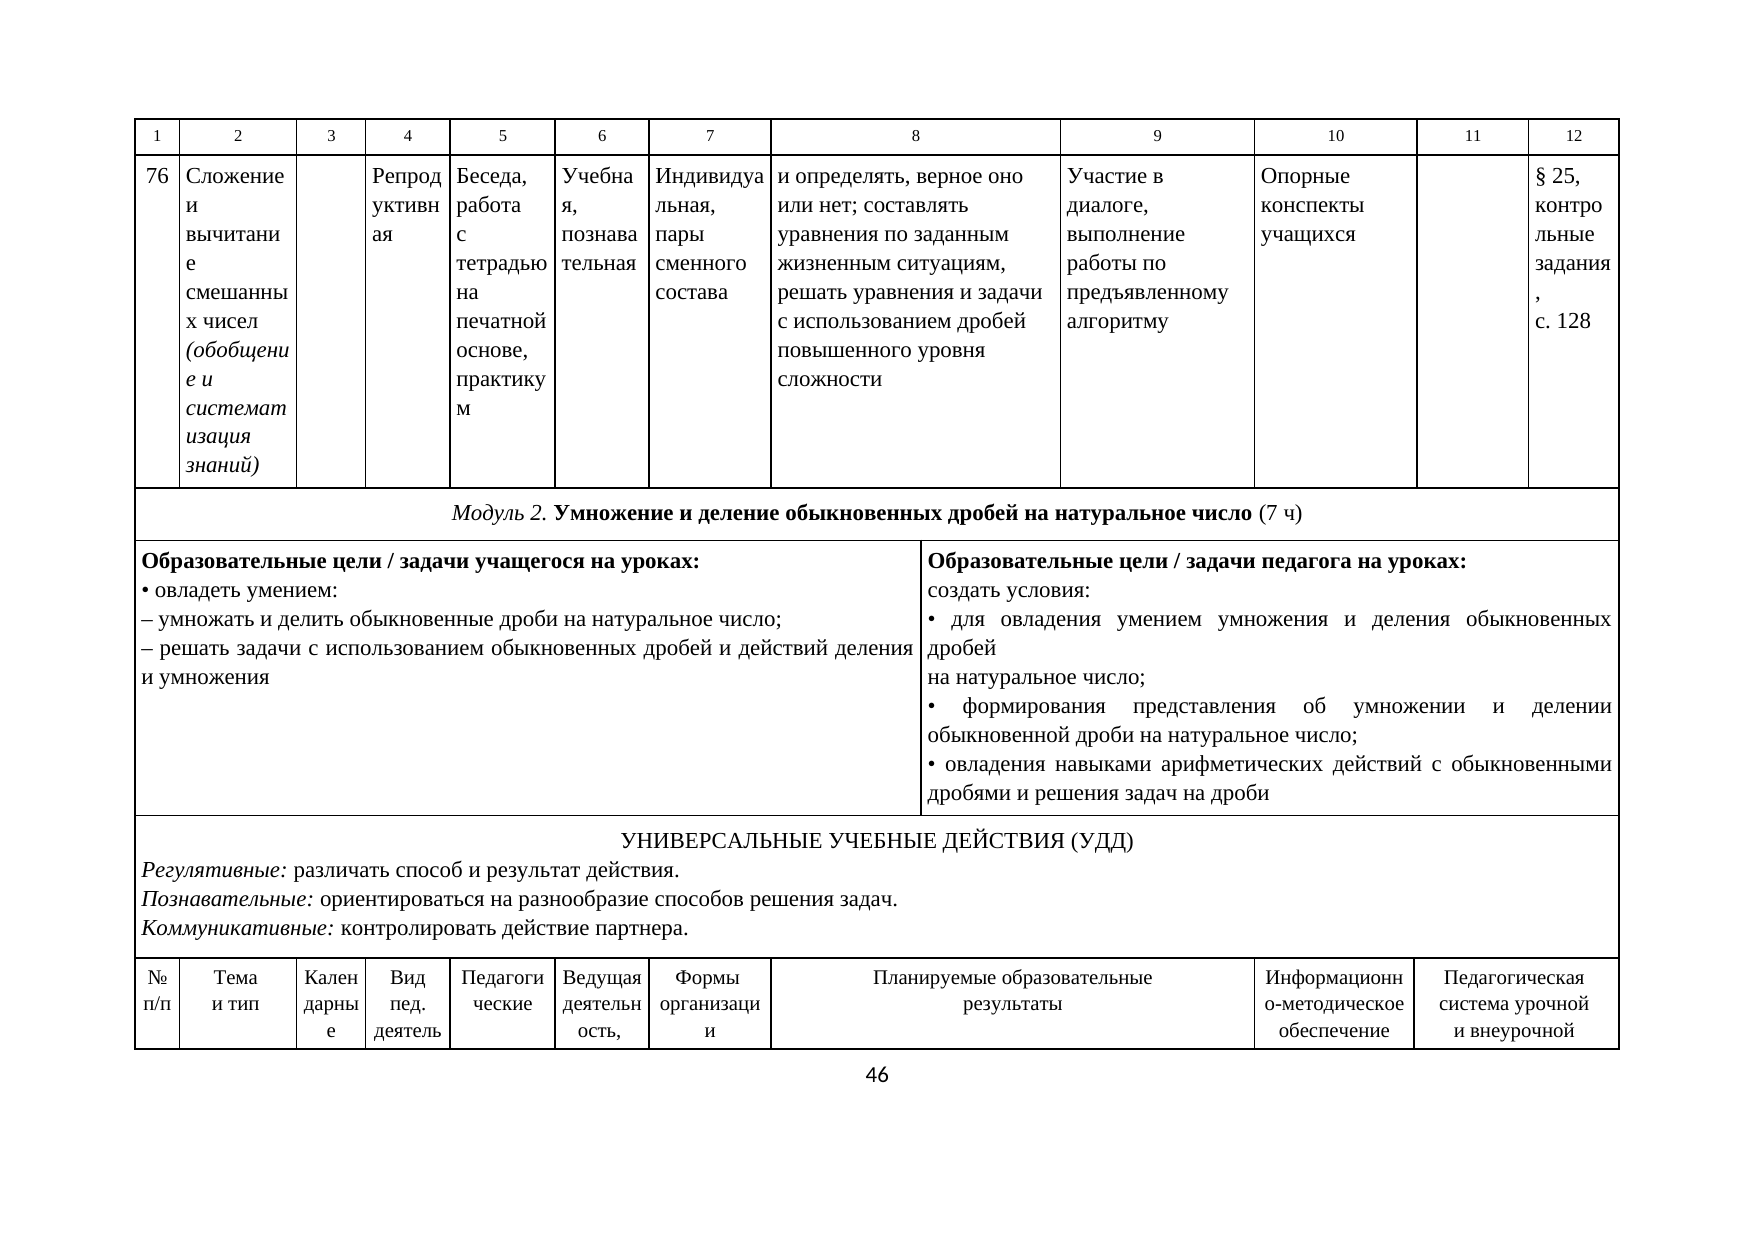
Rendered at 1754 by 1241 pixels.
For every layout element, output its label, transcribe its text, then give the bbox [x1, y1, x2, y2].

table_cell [556, 959, 648, 1048]
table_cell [451, 959, 554, 1048]
table_header 6 [556, 120, 648, 154]
table_cell § 25, контрольные задания, с. 128 [1529, 156, 1618, 487]
table_cell 76 [136, 156, 179, 487]
table_cell Репродуктивная [366, 156, 449, 487]
table_header 11 [1418, 120, 1528, 154]
table_header 4 [366, 120, 449, 154]
table_cell [297, 156, 365, 487]
table_cell и определять, верное оно или нет; составлять уравнения по заданным жизненным ситуациям, решать уравнения и задачи с использованием дробей повышенного уровня сложности [772, 156, 1060, 487]
table_cell Учебная, познавательная [556, 156, 648, 487]
table_cell Участие в диалоге, выполнение работы по предъявленному алгоритму [1061, 156, 1254, 487]
table_cell УНИВЕРСАЛЬНЫЕ УЧЕБНЫЕ ДЕЙСТВИЯ (УДД) Регулятивные: различать способ и результат действия. Познавательные: ориентироваться на разнообразие способов решения задач. Коммуникативные: контролировать действие партнера. [136, 816, 1618, 957]
table_cell Календарные сроки [297, 959, 365, 1048]
table_header 8 [772, 120, 1060, 154]
table_header 9 [1061, 120, 1254, 154]
table_header 5 [451, 120, 554, 154]
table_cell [366, 959, 449, 1048]
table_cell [1415, 959, 1618, 1048]
table_cell Сложение и вычитание смешанных чисел (обобщение и систематизация знаний) [180, 156, 296, 487]
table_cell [650, 959, 770, 1048]
table_cell Опорные конспекты учащихся [1255, 156, 1416, 487]
table_cell [1418, 156, 1528, 487]
table_cell № п/п [136, 959, 179, 1048]
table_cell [1255, 959, 1413, 1048]
table_header 2 [180, 120, 296, 154]
table_header 12 [1529, 120, 1618, 154]
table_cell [772, 959, 1254, 1048]
table_cell Модуль 2. Умножение и деление обыкновенных дробей на натуральное число (7 ч) [136, 489, 1618, 539]
table_header 1 [136, 120, 179, 154]
table_header 3 [297, 120, 365, 154]
table_cell Образовательные цели / задачи учащегося на уроках: • овладеть умением: – умножать и делить обыкновенные дроби на натуральное число; – решать задачи с использованием обыкновенных дробей и действий деления и умножения [136, 541, 920, 814]
table_header 10 [1255, 120, 1416, 154]
table_cell Тема и тип урока [180, 959, 296, 1048]
table_cell Беседа, работа с тетрадью на печатной основе, практикум [451, 156, 554, 487]
table_cell Индивидуальная, пары сменного состава [650, 156, 770, 487]
table_header 7 [650, 120, 770, 154]
table_cell Образовательные цели / задачи педагога на уроках: создать условия: • для овладения умением умножения и деления обыкновенных дробей на натуральное число; • формирования представления об умножении и делении обыкновенной дроби на натуральное число; • овладения навыками арифметических действий с обыкновенными дробями и решения задач на дроби [922, 541, 1618, 814]
